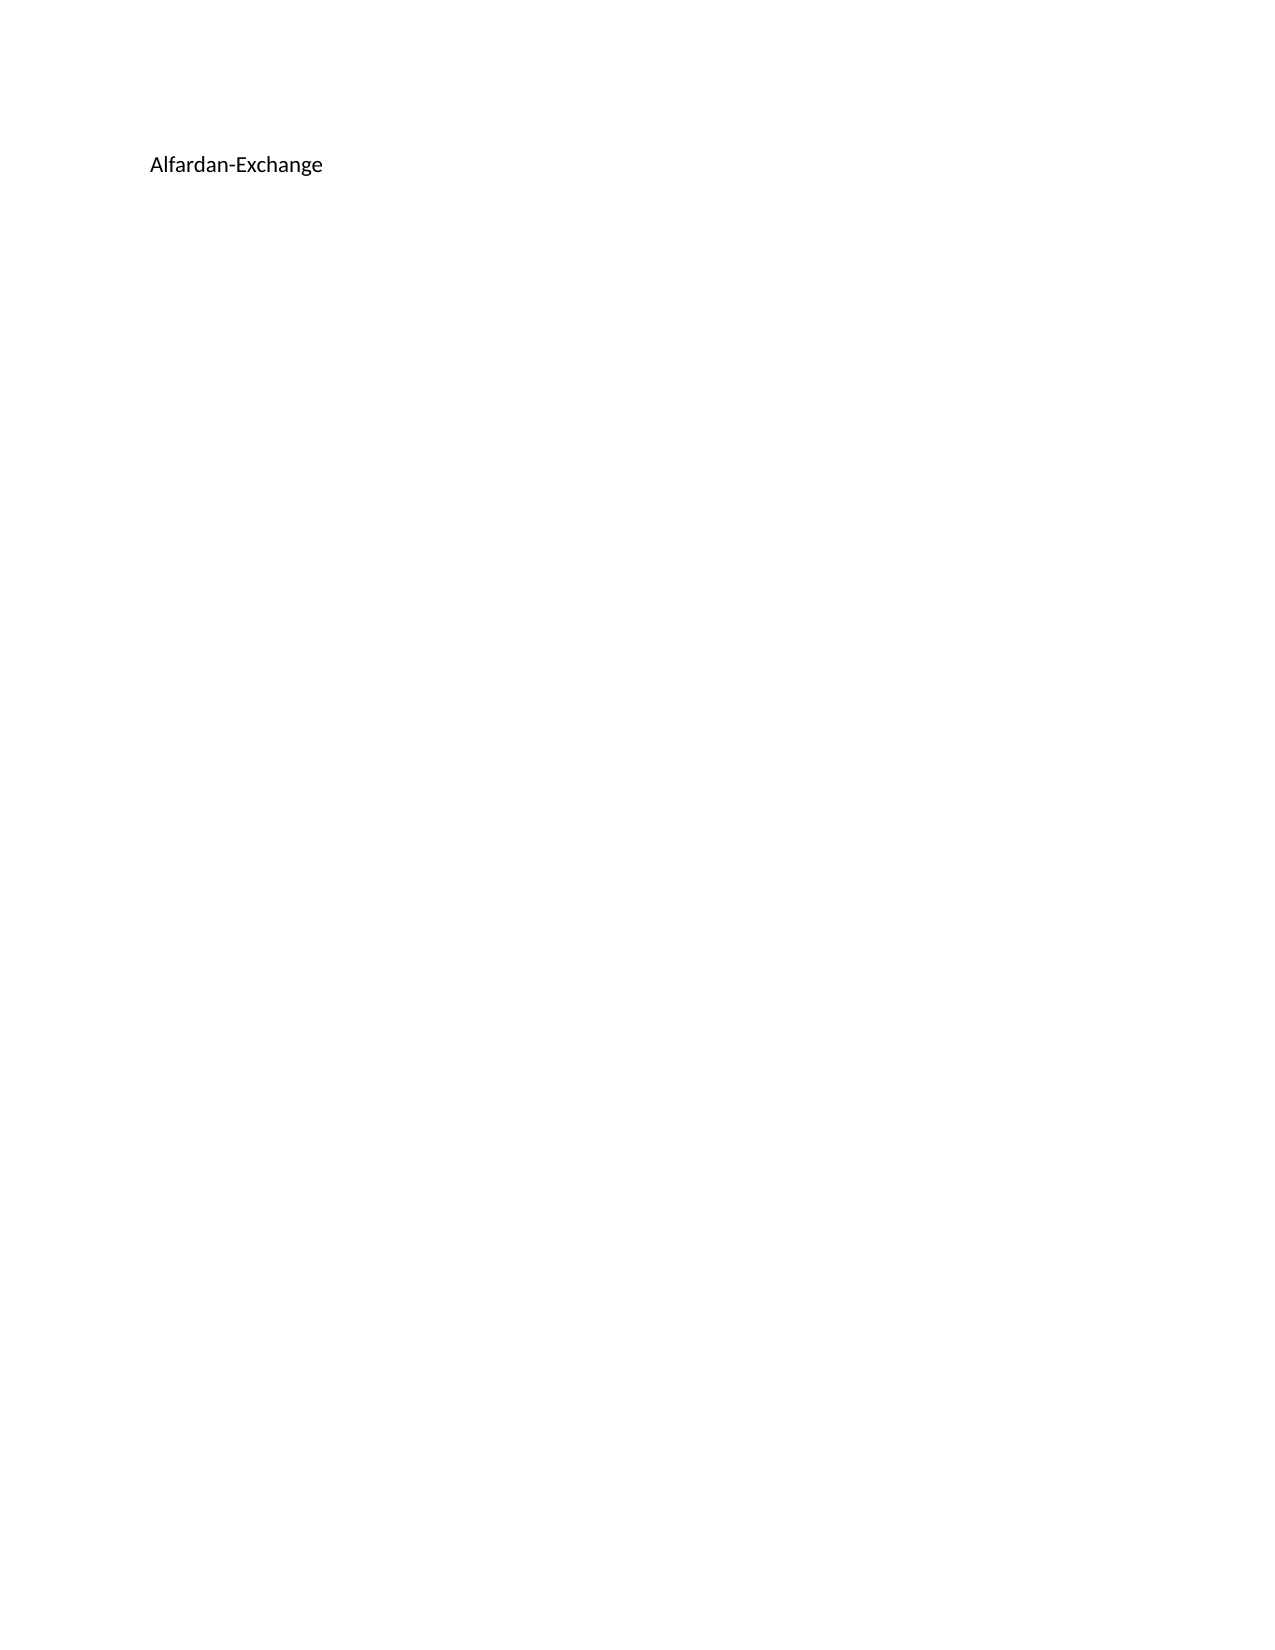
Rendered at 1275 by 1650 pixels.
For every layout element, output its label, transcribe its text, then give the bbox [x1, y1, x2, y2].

text Alfardan-Exchange [150, 150, 1125, 178]
